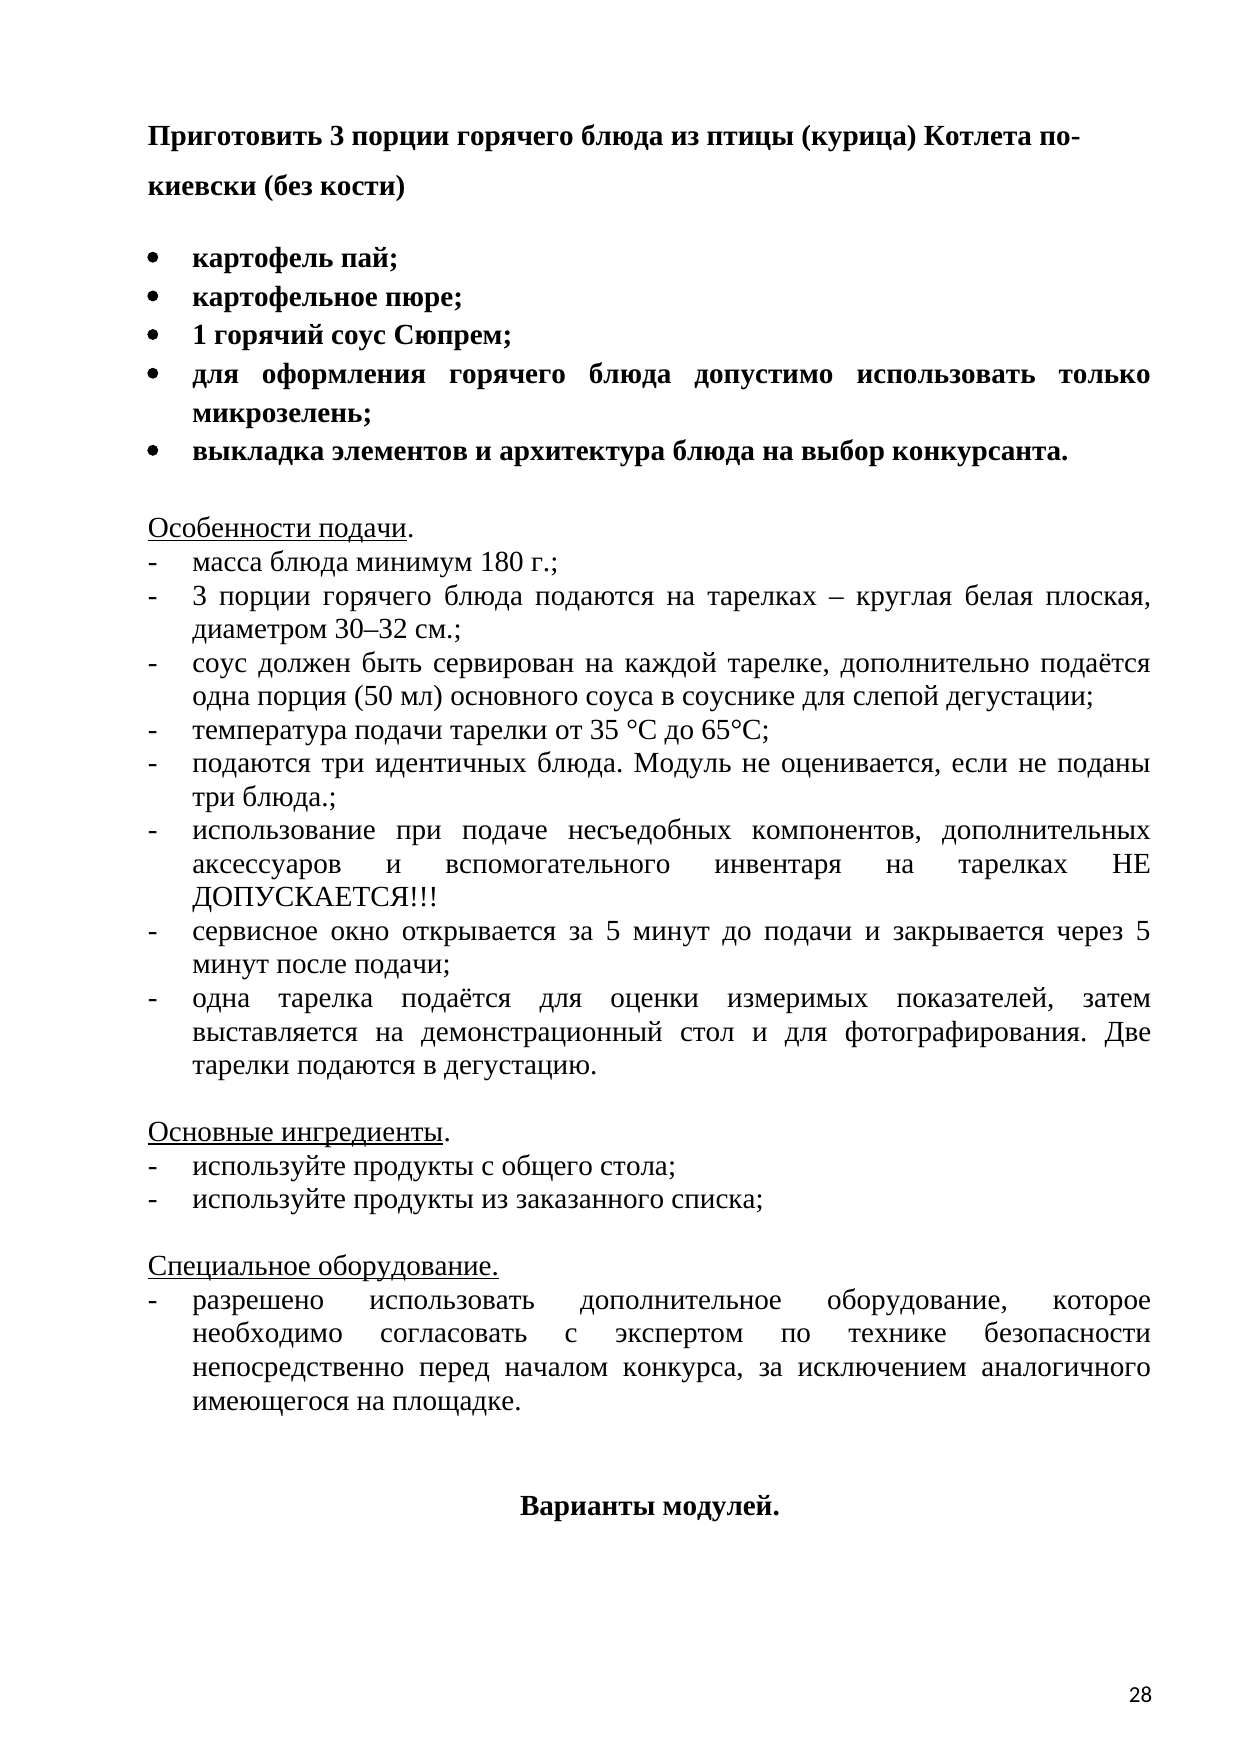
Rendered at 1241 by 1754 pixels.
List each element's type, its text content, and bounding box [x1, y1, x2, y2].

list для оформления горячего блюда допустимо использовать только микрозелень; [148, 356, 1152, 428]
list используйте продукты с общего стола; [148, 1148, 1152, 1181]
list 3 порции горячего блюда подаются на тарелках – круглая белая плоская, диаметром 30–32 см.; [148, 578, 1152, 645]
list 1 горячий соус Сюпрем; [148, 317, 1152, 351]
list выкладка элементов и архитектура блюда на выбор конкурсанта. [148, 433, 1152, 467]
list разрешено использовать дополнительное оборудование, которое необходимо согласовать с экспертом по технике безопасности непосредственно перед началом конкурса, за исключением аналогичного имеющегося на площадке. [148, 1282, 1152, 1416]
text Варианты модулей. [148, 1488, 1152, 1522]
list температура подачи тарелки от 35 °С до 65°С; [148, 712, 1152, 745]
list Особенности подачи. [148, 511, 1152, 544]
list картофель пай; [148, 240, 1152, 274]
list использование при подаче несъедобных компонентов, дополнительных аксессуаров и вспомогательного инвентаря на тарелках НЕ ДОПУСКАЕТСЯ!!! [148, 812, 1152, 913]
list используйте продукты из заказанного списка; [148, 1181, 1152, 1215]
list масса блюда минимум 180 г.; [148, 544, 1152, 578]
list Основные ингредиенты. [148, 1114, 1152, 1148]
list Специальное оборудование. [148, 1248, 1152, 1282]
list картофельное пюре; [148, 279, 1152, 312]
subtitle Приготовить 3 порции горячего блюда из птицы (курица) Котлета по-киевски (без кости) [148, 118, 1152, 202]
list одна тарелка подаётся для оценки измеримых показателей, затем выставляется на демонстрационный стол и для фотографирования. Две тарелки подаются в дегустацию. [148, 980, 1152, 1081]
list соус должен быть сервирован на каждой тарелке, дополнительно подаётся одна порция (50 мл) основного соуса в соуснике для слепой дегустации; [148, 645, 1152, 712]
list сервисное окно открывается за 5 минут до подачи и закрывается через 5 минут после подачи; [148, 913, 1152, 980]
list подаются три идентичных блюда. Модуль не оценивается, если не поданы три блюда.; [148, 745, 1152, 812]
